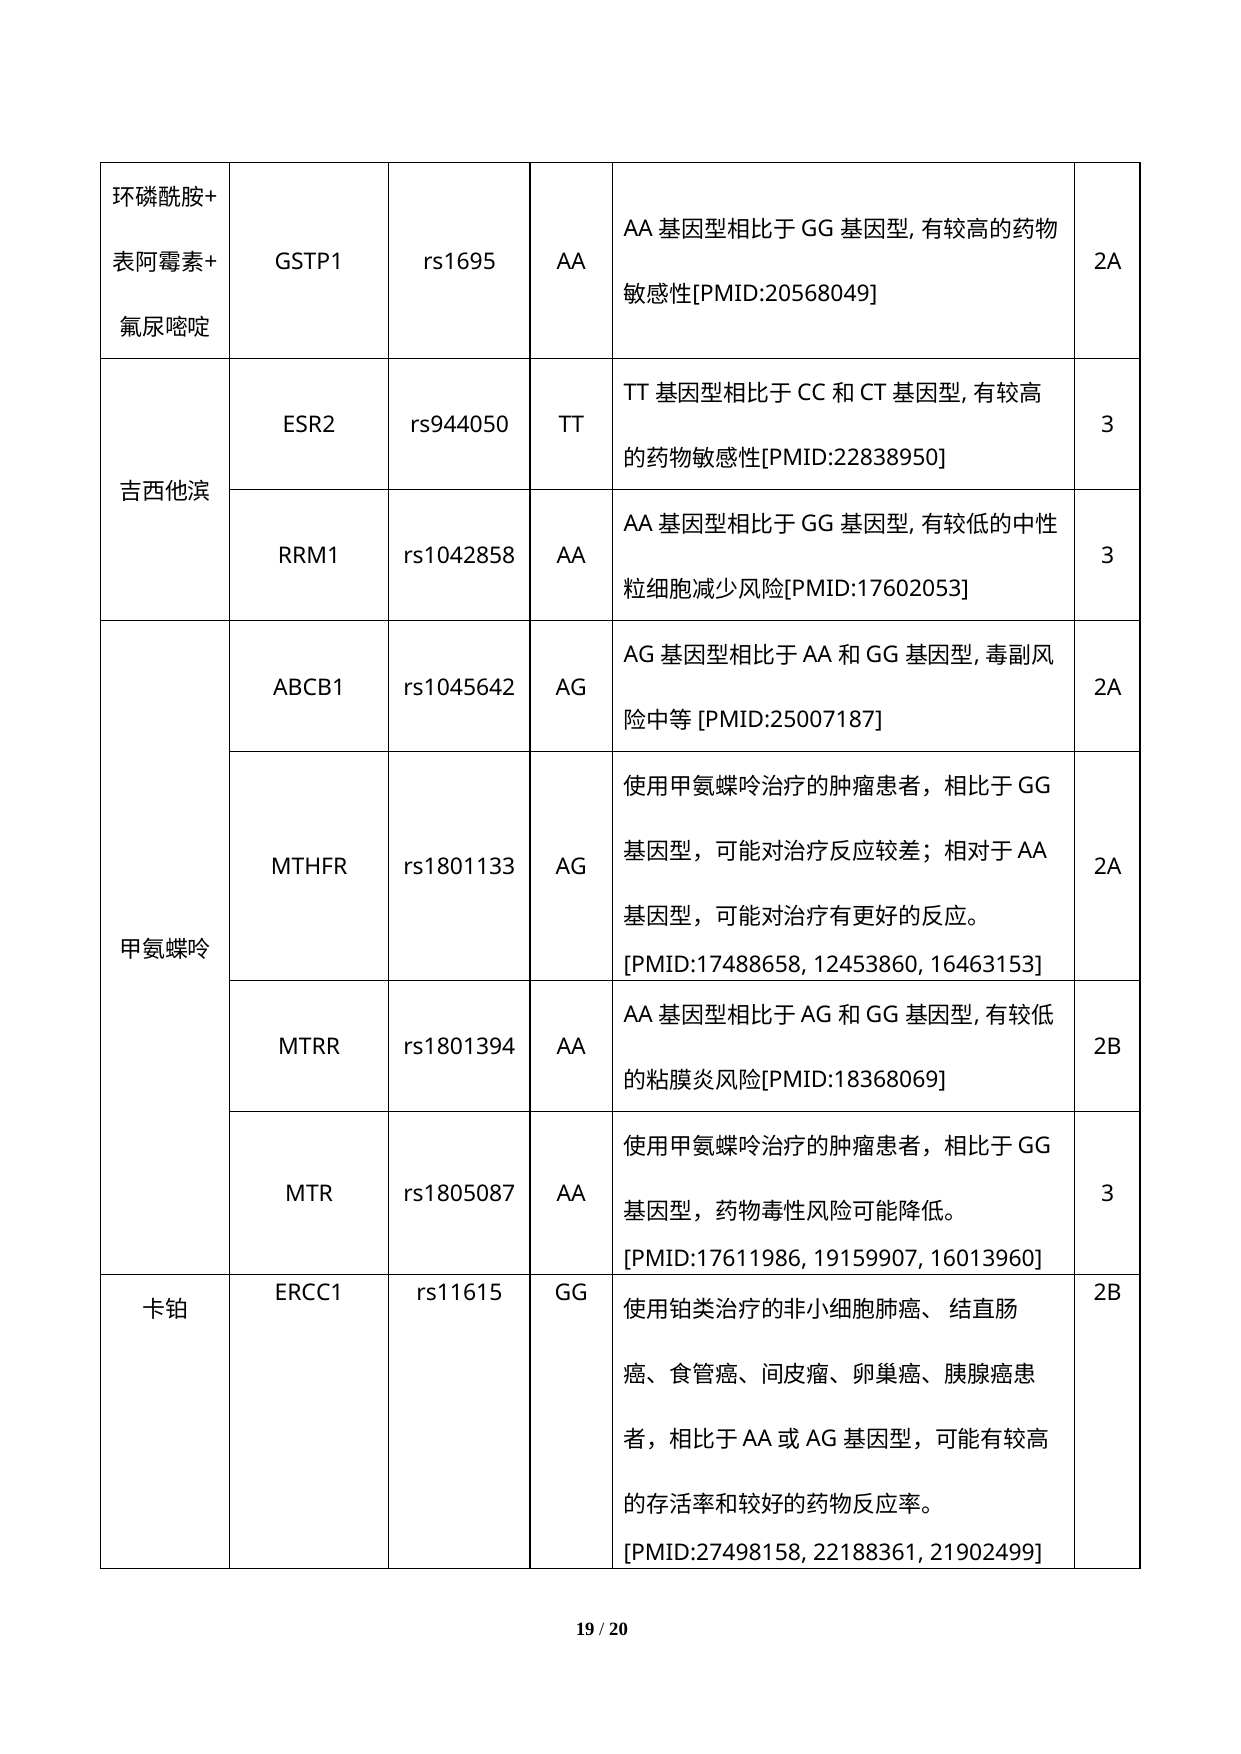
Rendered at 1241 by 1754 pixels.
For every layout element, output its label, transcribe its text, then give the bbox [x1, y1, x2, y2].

table_cell GSTP1 [230, 163, 388, 358]
table_cell 2A [1075, 163, 1139, 358]
table_cell AA 基因型相比于GG 基因型, 有较高的药物敏感性[PMID:20568049] [613, 163, 1074, 358]
table_cell AA [531, 163, 612, 358]
table_cell AA [531, 490, 612, 620]
table_cell 2B [1075, 1275, 1139, 1568]
table_cell AA 基因型相比于GG 基因型, 有较低的中性粒细胞减少风险[PMID:17602053] [613, 490, 1074, 620]
table_cell rs1801133 [389, 752, 529, 980]
table_cell 环磷酰胺+表阿霉素+氟尿嘧啶 [101, 163, 229, 358]
table_cell rs1045642 [389, 621, 529, 751]
table_cell rs1042858 [389, 490, 529, 620]
table_cell TT [531, 359, 612, 489]
table_cell 3 [1075, 1112, 1139, 1274]
table_cell GG [531, 1275, 612, 1568]
table_cell MTR [230, 1112, 388, 1274]
table_cell TT 基因型相比于CC 和CT 基因型, 有较高的药物敏感性[PMID:22838950] [613, 359, 1074, 489]
table_cell AA 基因型相比于AG 和GG 基因型, 有较低的粘膜炎风险[PMID:18368069] [613, 981, 1074, 1111]
table_cell ERCC1 [230, 1275, 388, 1568]
table_cell ESR2 [230, 359, 388, 489]
table_cell 3 [1075, 359, 1139, 489]
table_cell rs1805087 [389, 1112, 529, 1274]
table_cell AG [531, 621, 612, 751]
table_cell MTRR [230, 981, 388, 1111]
table_cell 3 [1075, 490, 1139, 620]
table_cell 甲氨蝶呤 [101, 621, 229, 1274]
table_cell 吉西他滨 [101, 359, 229, 620]
table_cell AG 基因型相比于AA 和GG 基因型, 毒副风险中等 [PMID:25007187] [613, 621, 1074, 751]
table_cell AA [531, 981, 612, 1111]
table_cell 2B [1075, 981, 1139, 1111]
table_cell AG [531, 752, 612, 980]
table_cell 2A [1075, 621, 1139, 751]
table_cell rs11615 [389, 1275, 529, 1568]
table_cell RRM1 [230, 490, 388, 620]
table_cell rs1801394 [389, 981, 529, 1111]
table_cell 使用甲氨蝶呤治疗的肿瘤患者，相比于GG基因型，药物毒性风险可能降低。[PMID:17611986, 19159907, 16013960] [613, 1112, 1074, 1274]
table_cell 2A [1075, 752, 1139, 980]
table_cell rs944050 [389, 359, 529, 489]
table_cell 使用甲氨蝶呤治疗的肿瘤患者，相比于GG基因型，可能对治疗反应较差；相对于AA基因型，可能对治疗有更好的反应。[PMID:17488658, 12453860, 16463153] [613, 752, 1074, 980]
table_cell 卡铂 [101, 1275, 229, 1568]
table_cell rs1695 [389, 163, 529, 358]
table_cell ABCB1 [230, 621, 388, 751]
table_cell 使用铂类治疗的非小细胞肺癌、 结直肠癌、食管癌、间皮瘤、卵巢癌、胰腺癌患者，相比于AA 或 AG 基因型，可能有较高的存活率和较好的药物反应率。[PMID:27498158, 22188361, 21902499] [613, 1275, 1074, 1568]
table_cell MTHFR [230, 752, 388, 980]
table_cell AA [531, 1112, 612, 1274]
